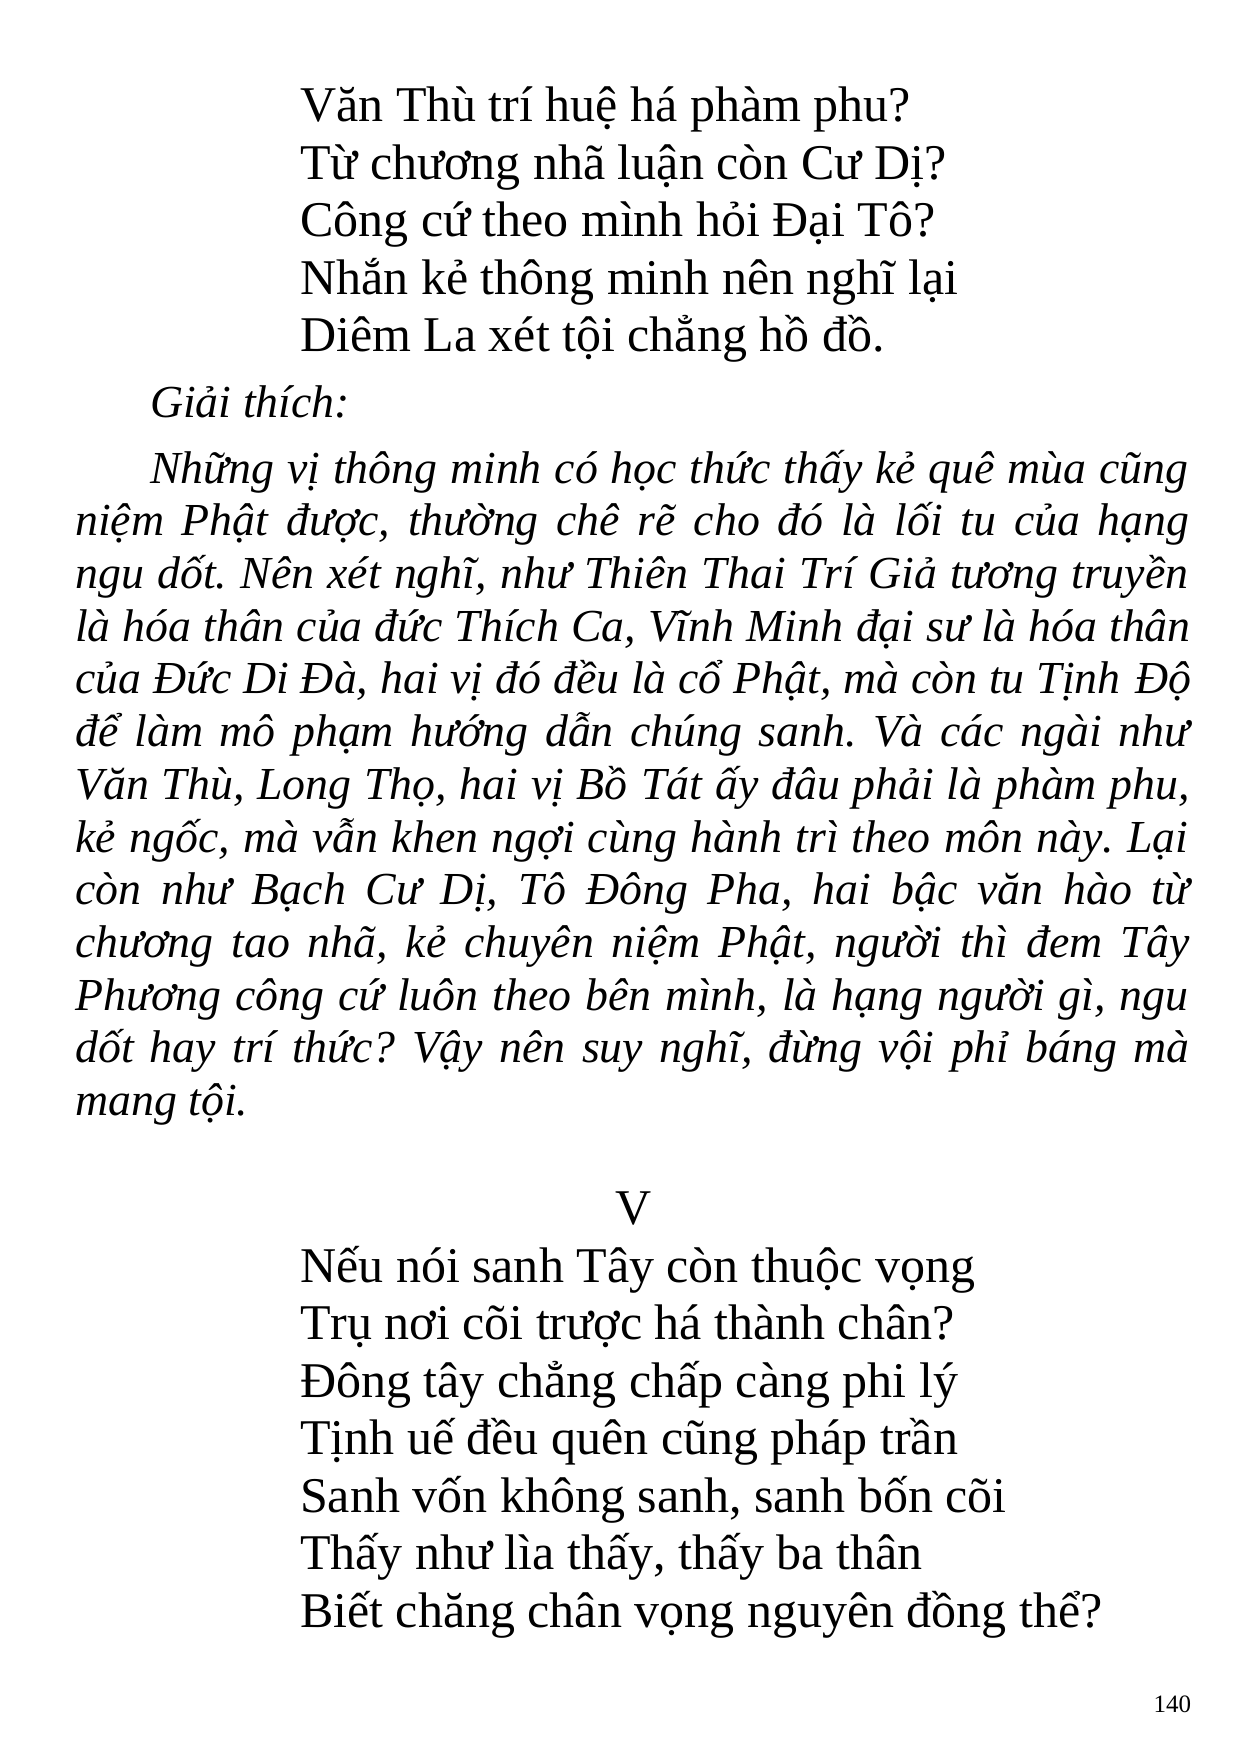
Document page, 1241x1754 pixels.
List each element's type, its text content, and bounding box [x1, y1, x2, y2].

text Nếu nói sanh Tây còn thuộc vọng [75, 1236, 1191, 1293]
text Văn Thù trí huệ há phàm phu? [75, 75, 1191, 132]
text Đông tây chẳng chấp càng phi lý [75, 1351, 1191, 1408]
text Từ chương nhã luận còn Cư Dị? [75, 132, 1191, 190]
text Diêm La xét tội chẳng hồ đồ. [75, 305, 1191, 362]
text Trụ nơi cõi trược há thành chân? [75, 1293, 1191, 1351]
text Tịnh uế đều quên cũng pháp trần [75, 1408, 1191, 1466]
text Sanh vốn không sanh, sanh bốn cõi [75, 1466, 1191, 1523]
text Biết chăng chân vọng nguyên đồng thể? [75, 1581, 1191, 1638]
text V [75, 1178, 1191, 1236]
text Giải thích: [75, 375, 1191, 428]
text Thấy như lìa thấy, thấy ba thân [75, 1523, 1191, 1581]
text Những vị thông minh có học thức thấy kẻ quê mùa cũng niệm Phật được, thường chê rẽ cho đó là lối tu của hạng ngu dốt. Nên xét nghĩ, như Thiên Thai Trí Giả tương truyền là hóa thân của đức Thích Ca, Vĩnh Minh đại sư là hóa thân của Đức Di Đà, hai vị đó đều là cổ Phật, mà còn tu Tịnh Độ để làm mô phạm hướng dẫn chúng sanh. Và các ngài như Văn Thù, Long Thọ, hai vị Bồ Tát ấy đâu phải là phàm phu, kẻ ngốc, mà vẫn khen ngợi cùng hành trì theo môn này. Lại còn như Bạch Cư Dị, Tô Đông Pha, hai bậc văn hào từ chương tao nhã, kẻ chuyên niệm Phật, người thì đem Tây Phương công cứ luôn theo bên mình, là hạng người gì, ngu dốt hay trí thức? Vậy nên suy nghĩ, đừng vội phỉ báng mà mang tội. [75, 440, 1191, 1125]
text Công cứ theo mình hỏi Đại Tô? [75, 190, 1191, 247]
text Nhắn kẻ thông minh nên nghĩ lại [75, 247, 1191, 305]
